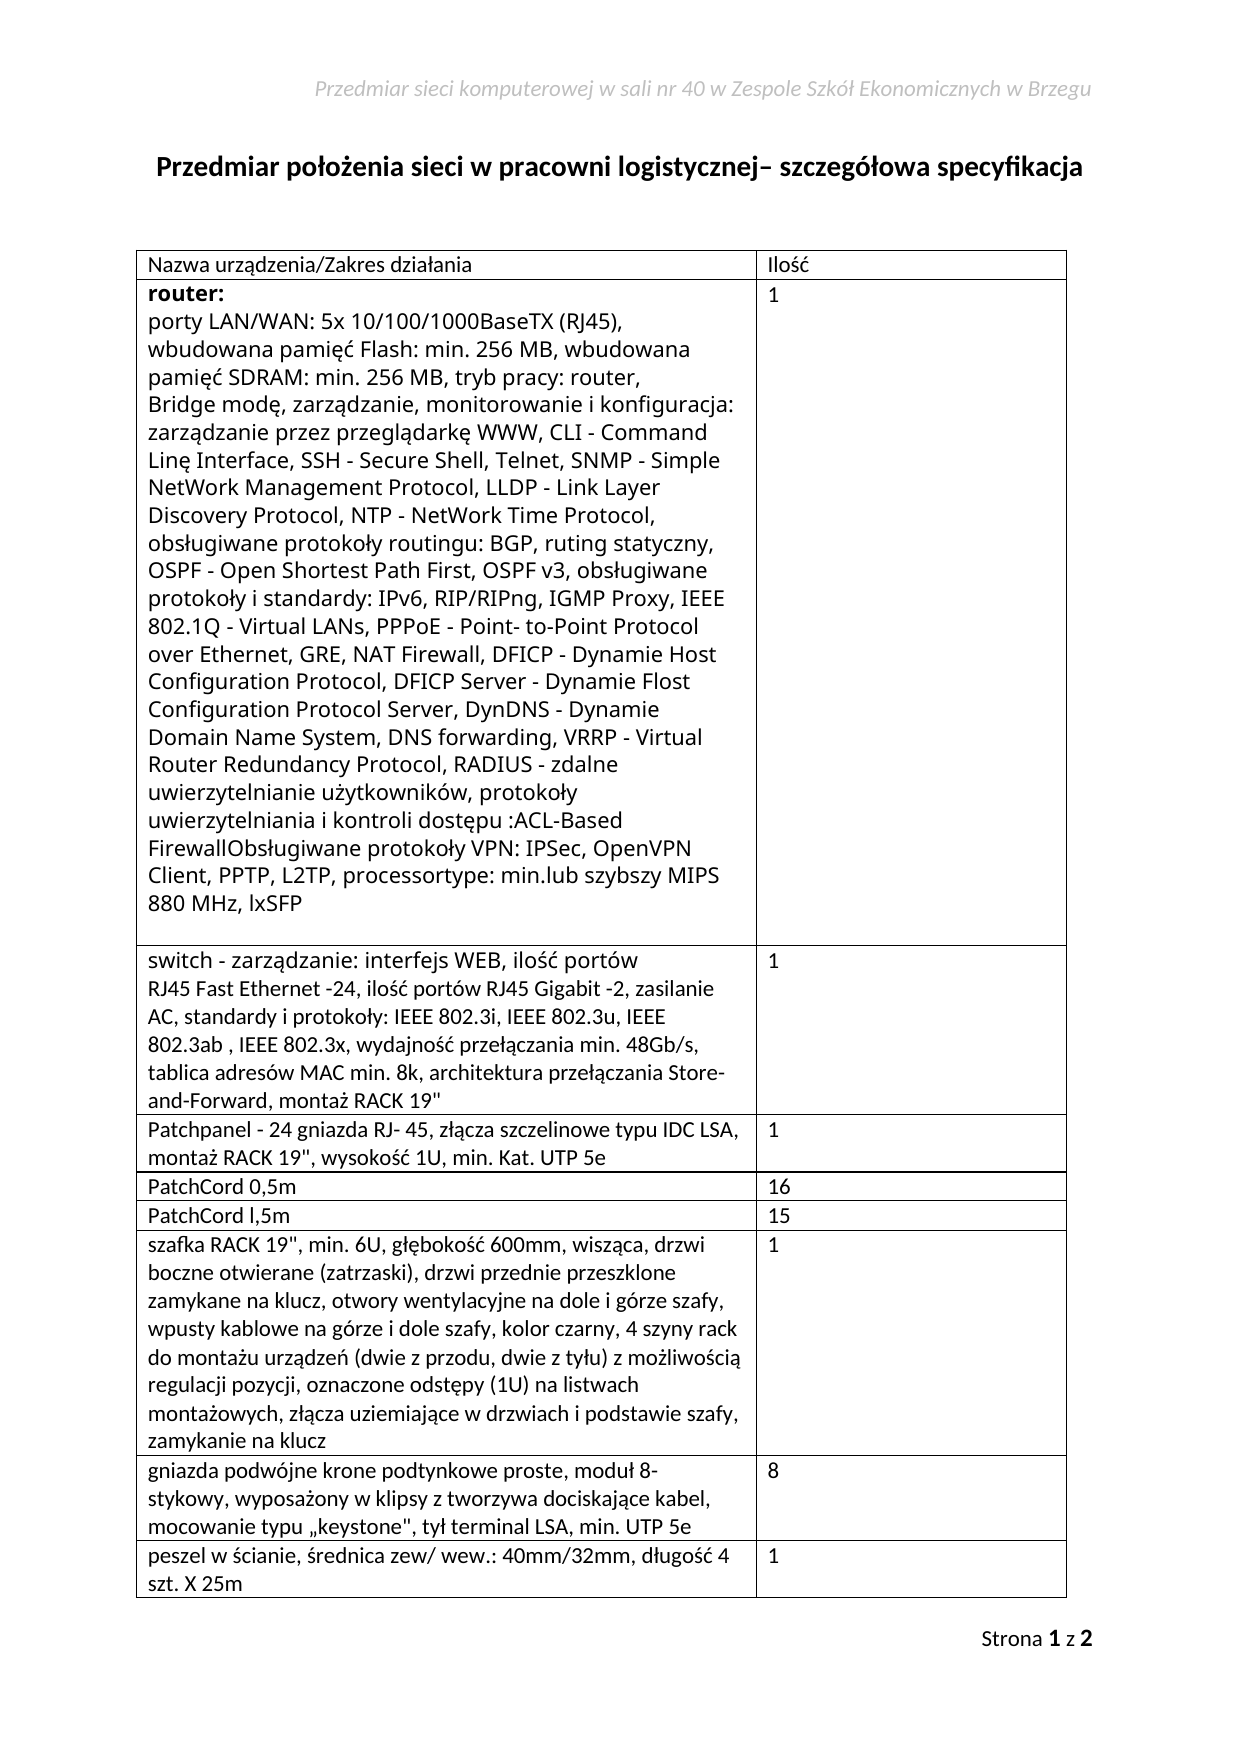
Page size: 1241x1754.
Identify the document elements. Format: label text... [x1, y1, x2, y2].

table_header Nazwa urządzenia/Zakres działania [137, 251, 756, 279]
table_cell 15 [757, 1201, 1066, 1229]
table_cell gniazda podwójne krone podtynkowe proste, moduł 8- stykowy, wyposażony w klipsy z tworzywa dociskające kabel, mocowanie typu „keystone", tył terminal LSA, min. UTP 5e [137, 1456, 756, 1540]
text Przedmiar położenia sieci w pracowni logistycznej– szczegółowa specyfikacja [148, 148, 1093, 183]
table_cell Patchpanel - 24 gniazda RJ- 45, złącza szczelinowe typu IDC LSA, montaż RACK 19", wysokość 1U, min. Kat. UTP 5e [137, 1115, 756, 1171]
table_cell peszel w ścianie, średnica zew/ wew.: 40mm/32mm, długość 4 szt. X 25m [137, 1541, 756, 1597]
table_cell PatchCord l,5m [137, 1201, 756, 1229]
table_header Ilość [757, 251, 1066, 279]
table_cell 1 [757, 280, 1066, 945]
table_cell 1 [757, 1541, 1066, 1597]
table_cell 1 [757, 1115, 1066, 1171]
table_cell 8 [757, 1456, 1066, 1540]
table_cell 1 [757, 946, 1066, 1114]
table_cell 16 [757, 1173, 1066, 1200]
table_cell router: porty LAN/WAN: 5x 10/100/1000BaseTX (RJ45), wbudowana pamięć Flash: min. 256 MB, wbudowana pamięć SDRAM: min. 256 MB, tryb pracy: router, Bridge modę, zarządzanie, monitorowanie i konfiguracja: zarządzanie przez przeglądarkę WWW, CLI - Command Linę Interface, SSH - Secure Shell, Telnet, SNMP - Simple NetWork Management Protocol, LLDP - Link Layer Discovery Protocol, NTP - NetWork Time Protocol, obsługiwane protokoły routingu: BGP, ruting statyczny, OSPF - Open Shortest Path First, OSPF v3, obsługiwane protokoły i standardy: IPv6, RIP/RIPng, IGMP Proxy, IEEE 802.1Q - Virtual LANs, PPPoE - Point- to-Point Protocol over Ethernet, GRE, NAT Firewall, DFICP - Dynamie Host Configuration Protocol, DFICP Server - Dynamie Flost Configuration Protocol Server, DynDNS - Dynamie Domain Name System, DNS forwarding, VRRP - Virtual Router Redundancy Protocol, RADIUS - zdalne uwierzytelnianie użytkowników, protokoły uwierzytelniania i kontroli dostępu :ACL-Based FirewallObsługiwane protokoły VPN: IPSec, OpenVPN Client, PPTP, L2TP, processortype: min.lub szybszy MIPS 880 MHz, lxSFP [137, 280, 756, 945]
table_cell szafka RACK 19", min. 6U, głębokość 600mm, wisząca, drzwi boczne otwierane (zatrzaski), drzwi przednie przeszklone zamykane na klucz, otwory wentylacyjne na dole i górze szafy, wpusty kablowe na górze i dole szafy, kolor czarny, 4 szyny rack do montażu urządzeń (dwie z przodu, dwie z tyłu) z możliwością regulacji pozycji, oznaczone odstępy (1U) na listwach montażowych, złącza uziemiające w drzwiach i podstawie szafy, zamykanie na klucz [137, 1231, 756, 1455]
table_cell 1 [757, 1231, 1066, 1455]
table_cell switch - zarządzanie: interfejs WEB, ilość portów RJ45 Fast Ethernet -24, ilość portów RJ45 Gigabit -2, zasilanie AC, standardy i protokoły: IEEE 802.3i, IEEE 802.3u, IEEE 802.3ab , IEEE 802.3x, wydajność przełączania min. 48Gb/s, tablica adresów MAC min. 8k, architektura przełączania Store-and-Forward, montaż RACK 19" [137, 946, 756, 1114]
table_cell PatchCord 0,5m [137, 1173, 756, 1200]
